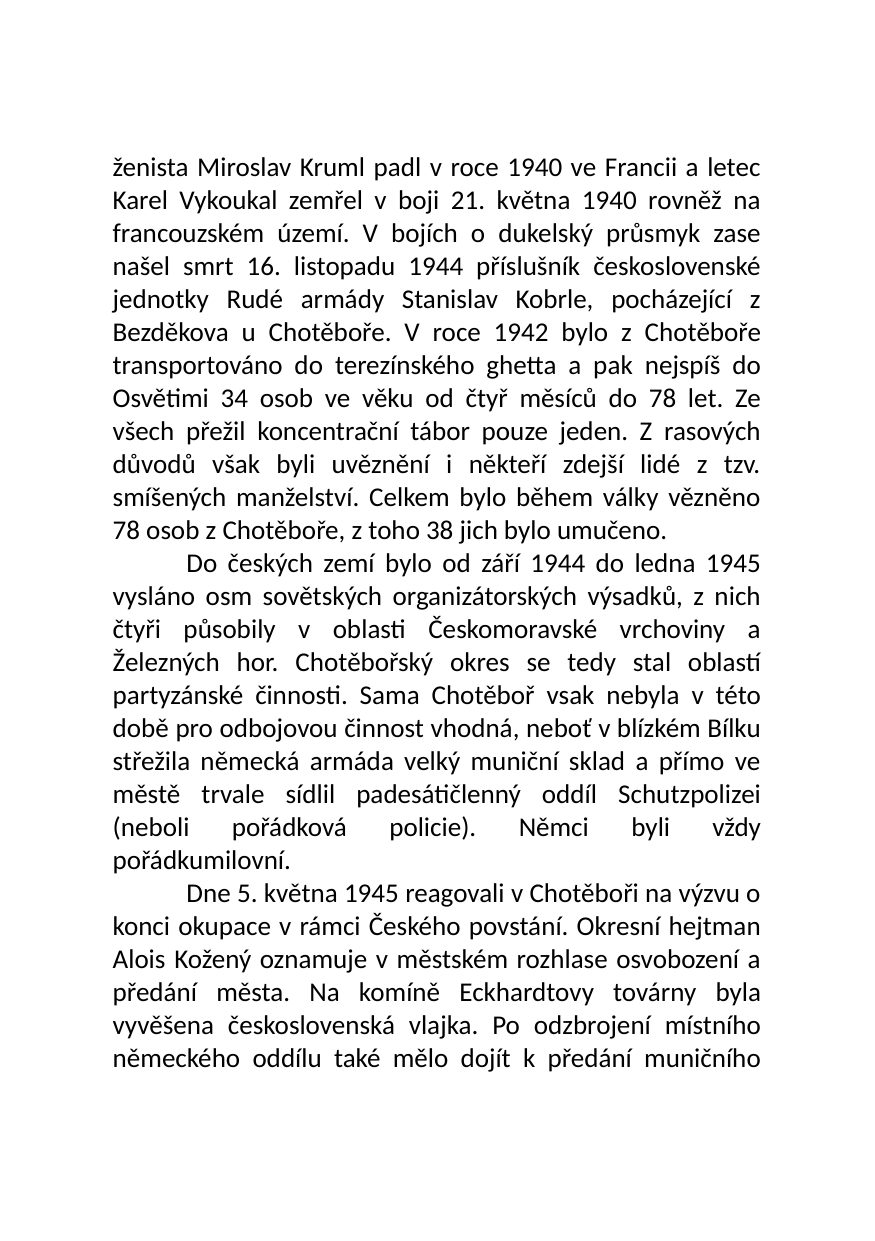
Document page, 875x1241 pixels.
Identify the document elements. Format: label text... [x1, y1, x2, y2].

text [112, 150, 762, 546]
text Do českých zemí bylo od září 1944 do ledna 1945 vysláno osm sovětských organizátorských výsadků, z nich čtyři působily v oblasti Českomoravské vrchoviny a Železných hor. Chotěbořský okres se tedy stal oblastí partyzánské činnosti. Sama Chotěboř vsak nebyla v této době pro odbojovou činnost vhodná, neboť v blízkém Bílku střežila německá armáda velký muniční sklad a přímo ve městě trvale sídlil padesátičlenný oddíl Schutzpolizei (neboli pořádková policie). Němci byli vždy pořádkumilovní. [112, 546, 762, 876]
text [112, 876, 762, 1074]
